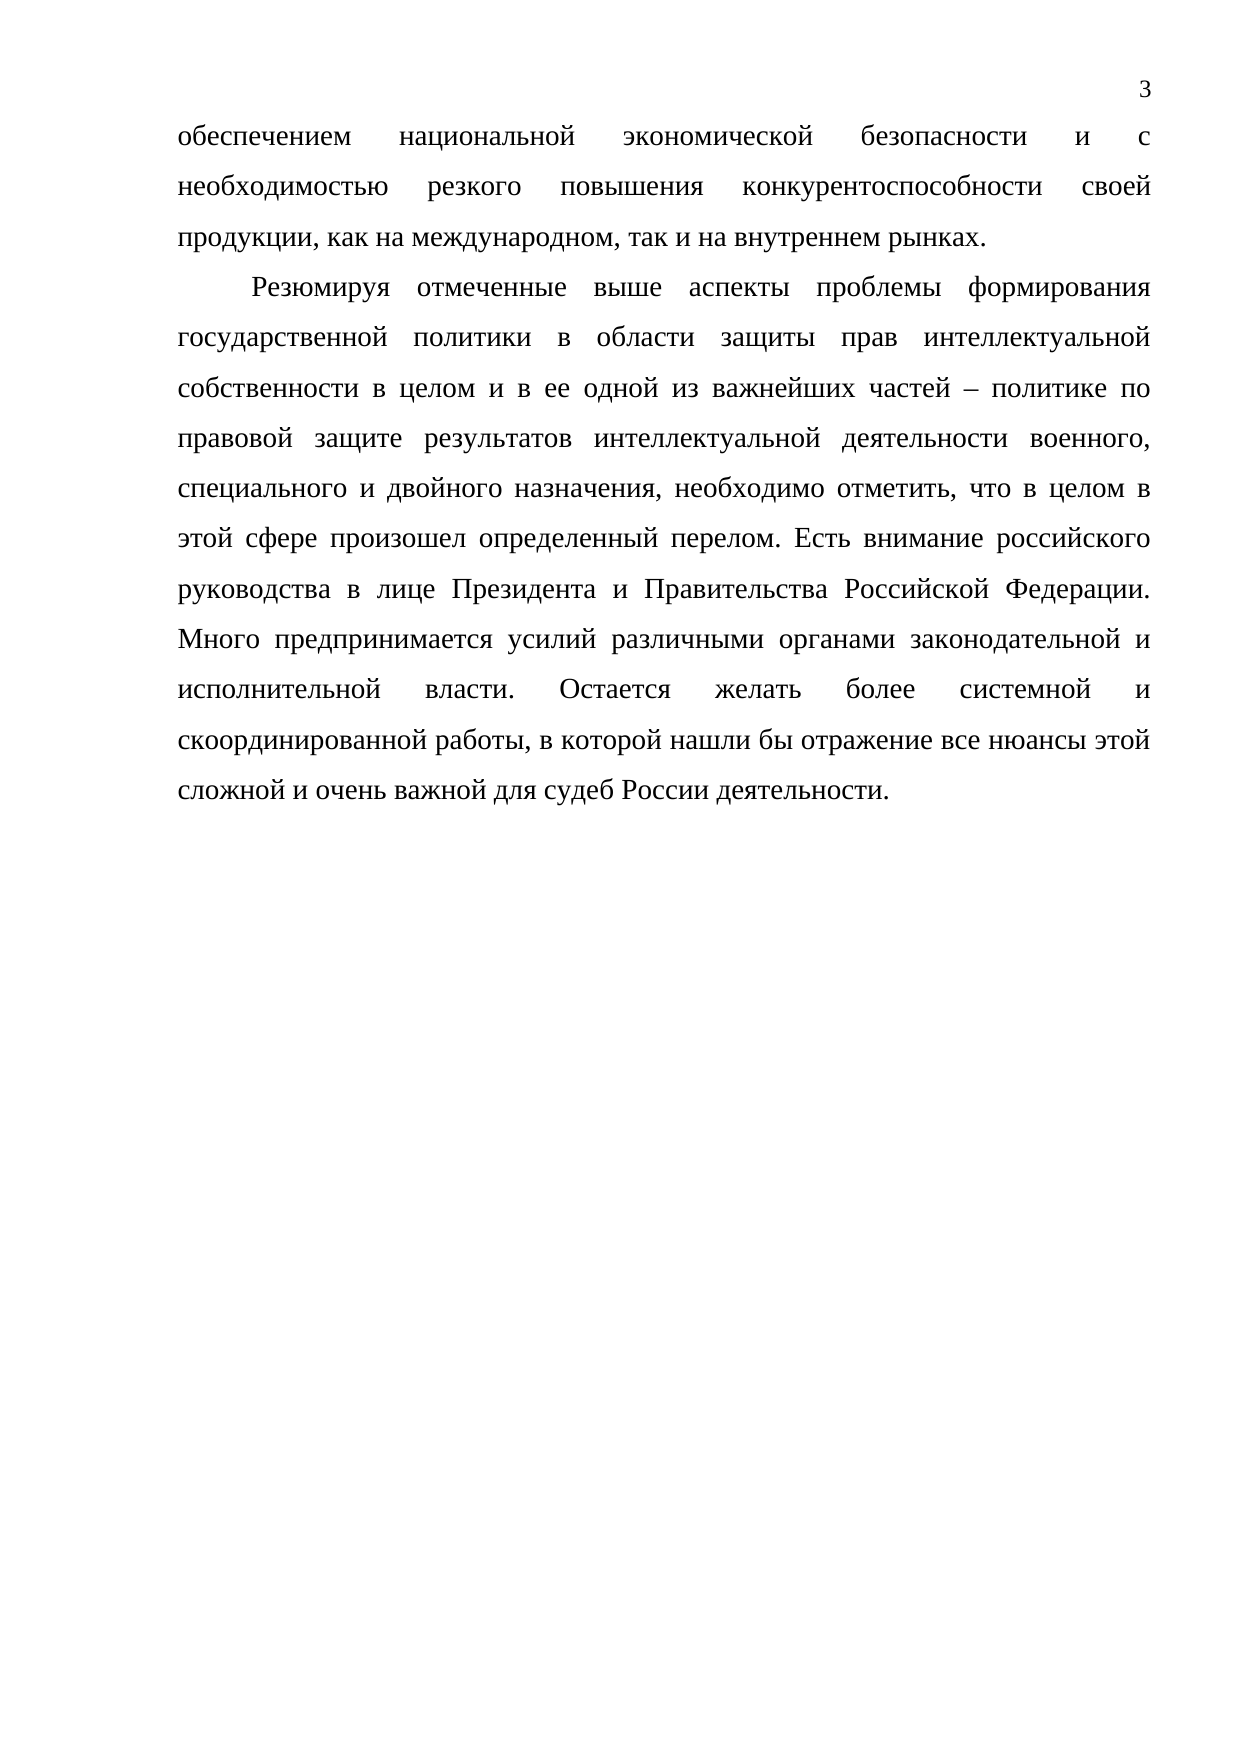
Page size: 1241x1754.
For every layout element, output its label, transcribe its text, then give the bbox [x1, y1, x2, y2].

text Резюмируя отмеченные выше аспекты проблемы формирования государственной политики в области защиты прав интеллектуальной собственности в целом и в ее одной из важнейших частей – политике по правовой защите результатов интеллектуальной деятельности военного, специального и двойного назначения, необходимо отметить, что в целом в этой сфере произошел определенный перелом. Есть внимание российского руководства в лице Президента и Правительства Российской Федерации. Много предпринимается усилий различными органами законодательной и исполнительной власти. Остается желать более системной и скоординированной работы, в которой нашли бы отражение все нюансы этой сложной и очень важной для судеб России деятельности. [177, 269, 1152, 806]
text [177, 118, 1152, 252]
